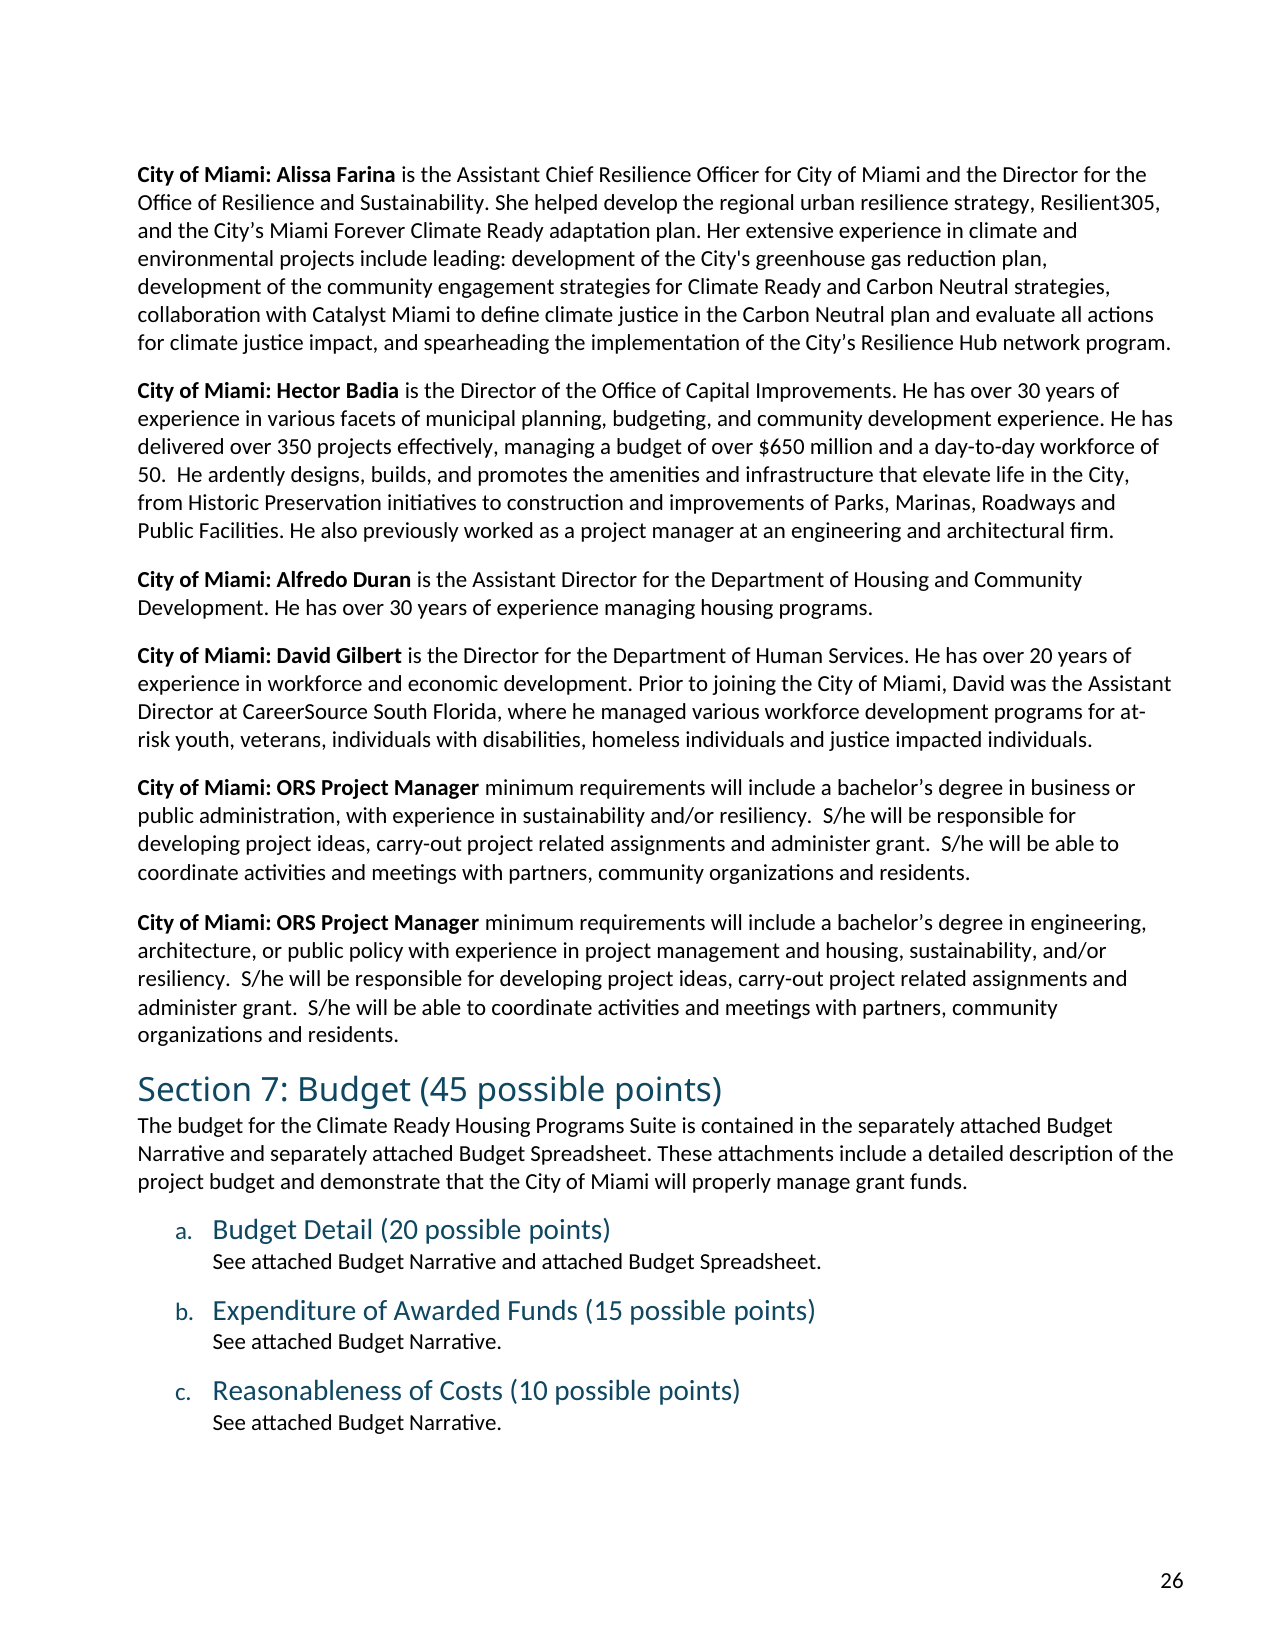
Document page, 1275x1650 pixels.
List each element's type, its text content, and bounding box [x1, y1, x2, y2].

text City of Miami: David Gilbert is the Director for the Department of Human Services. He has over 20 years of experience in workforce and economic development. Prior to joining the City of Miami, David was the Assistant Director at CareerSource South Florida, where he managed various workforce development programs for at-risk youth, veterans, individuals with disabilities, homeless individuals and justice impacted individuals. [137, 641, 1178, 753]
text See attached Budget Narrative and attached Budget Spreadsheet. [212, 1247, 1187, 1275]
subtitle Expenditure of Awarded Funds (15 possible points) [175, 1292, 1187, 1327]
subtitle Reasonableness of Costs (10 possible points) [175, 1372, 1187, 1408]
subtitle Budget Detail (20 possible points) [175, 1211, 1187, 1247]
text The budget for the Climate Ready Housing Programs Suite is contained in the separately attached Budget Narrative and separately attached Budget Spreadsheet. These attachments include a detailed description of the project budget and demonstrate that the City of Miami will properly manage grant funds. [137, 1111, 1187, 1195]
text City of Miami: ORS Project Manager minimum requirements will include a bachelor’s degree in engineering, architecture, or public policy with experience in project management and housing, sustainability, and/or resiliency. S/he will be responsible for developing project ideas, carry-out project related assignments and administer grant. S/he will be able to coordinate activities and meetings with partners, community organizations and residents. [137, 908, 1178, 1049]
text City of Miami: Alissa Farina is the Assistant Chief Resilience Officer for City of Miami and the Director for the Office of Resilience and Sustainability. She helped develop the regional urban resilience strategy, Resilient305, and the City’s Miami Forever Climate Ready adaptation plan. Her extensive experience in climate and environmental projects include leading: development of the City's greenhouse gas reduction plan, development of the community engagement strategies for Climate Ready and Carbon Neutral strategies, collaboration with Catalyst Miami to define climate justice in the Carbon Neutral plan and evaluate all actions for climate justice impact, and spearheading the implementation of the City’s Resilience Hub network program. [137, 160, 1178, 356]
text City of Miami: ORS Project Manager minimum requirements will include a bachelor’s degree in business or public administration, with experience in sustainability and/or resiliency. S/he will be responsible for developing project ideas, carry-out project related assignments and administer grant. S/he will be able to coordinate activities and meetings with partners, community organizations and residents. [137, 773, 1178, 886]
text City of Miami: Alfredo Duran is the Assistant Director for the Department of Housing and Community Development. He has over 30 years of experience managing housing programs. [137, 565, 1178, 621]
text City of Miami: Hector Badia is the Director of the Office of Capital Improvements. He has over 30 years of experience in various facets of municipal planning, budgeting, and community development experience. He has delivered over 350 projects effectively, managing a budget of over $650 million and a day-to-day workforce of 50. He ardently designs, builds, and promotes the amenities and infrastructure that elevate life in the City, from Historic Preservation initiatives to construction and improvements of Parks, Marinas, Roadways and Public Facilities. He also previously worked as a project manager at an engineering and architectural firm. [137, 376, 1178, 544]
subtitle Section 7: Budget (45 possible points) [137, 1065, 1183, 1111]
text See attached Budget Narrative. [212, 1327, 1187, 1355]
text See attached Budget Narrative. [212, 1408, 1187, 1436]
